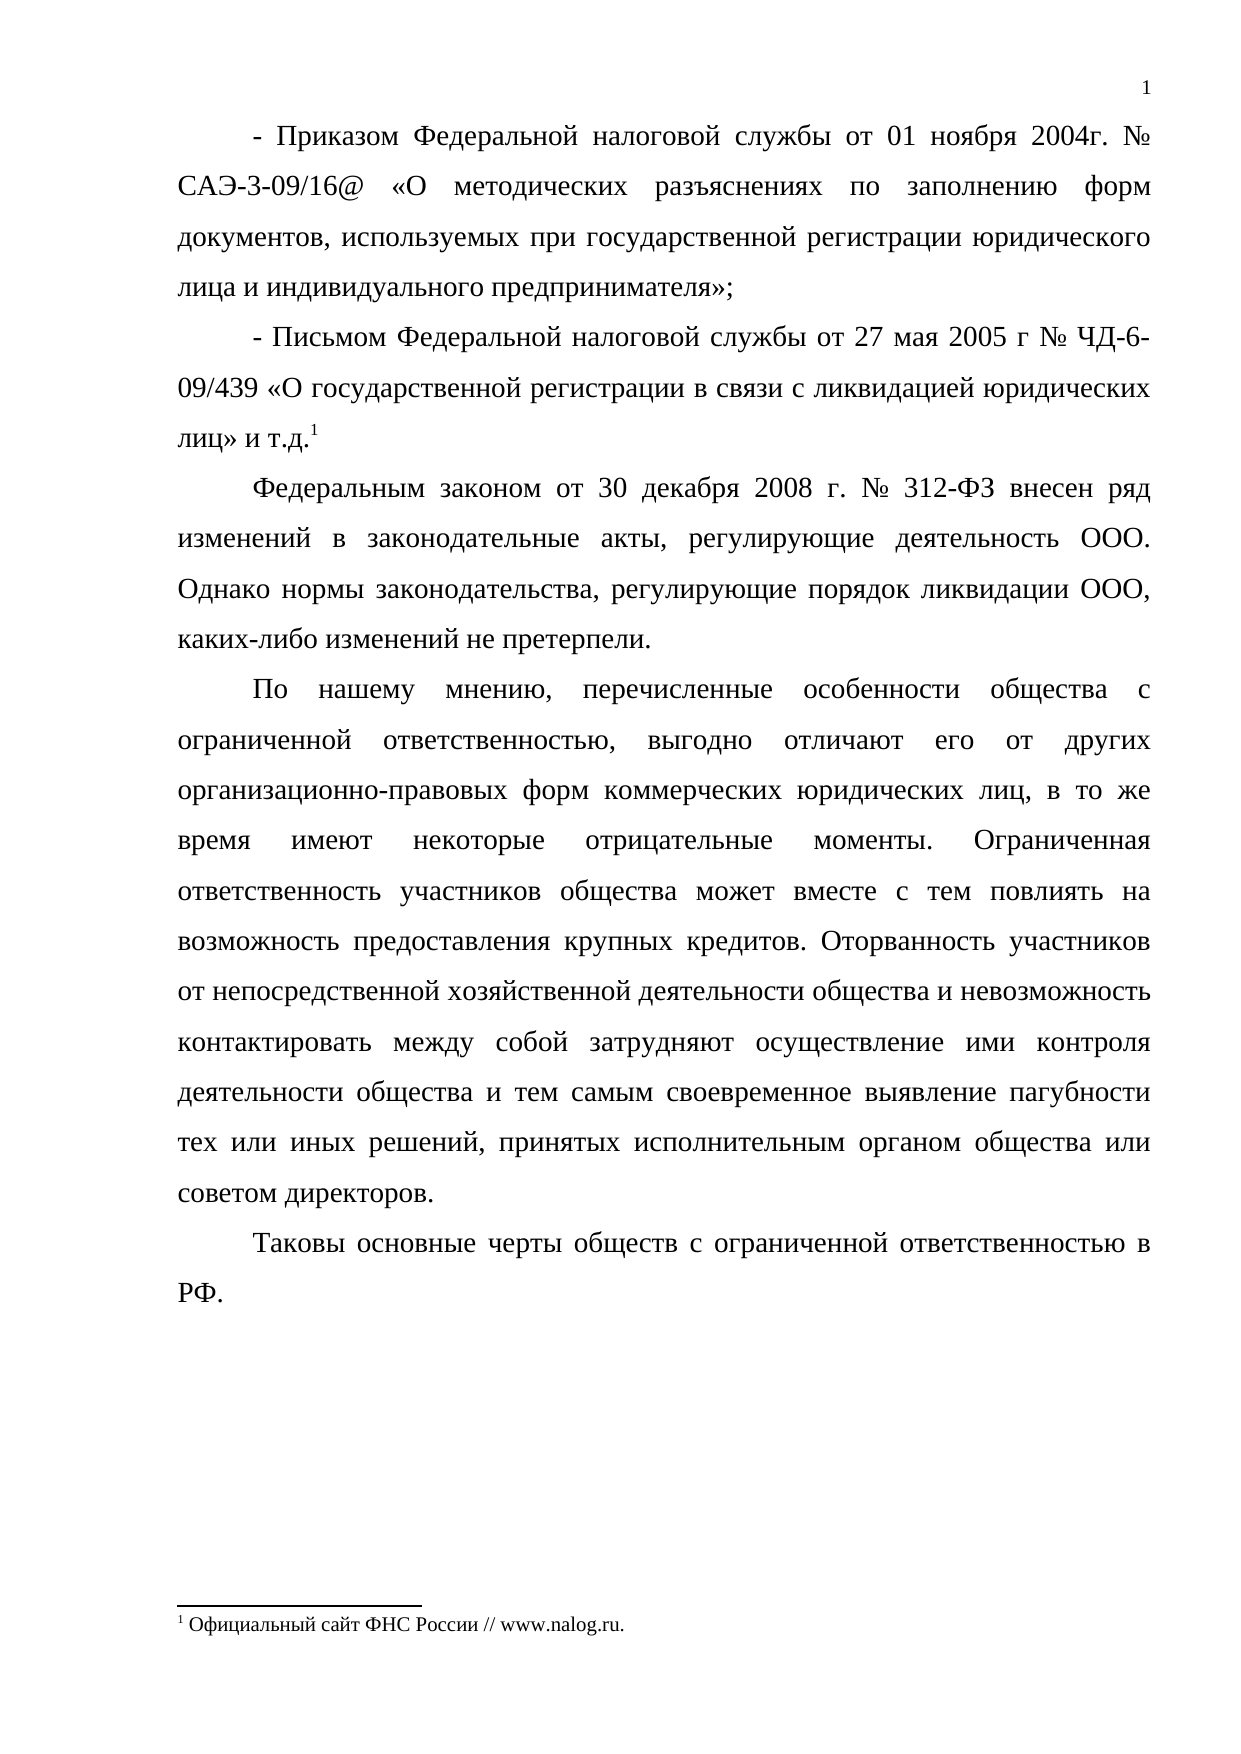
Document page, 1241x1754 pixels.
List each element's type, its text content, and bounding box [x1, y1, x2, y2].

text Федеральным законом от 30 декабря 2008 г. № 312-ФЗ внесен ряд изменений в законодательные акты, регулирующие деятельность ООО. Однако нормы законодательства, регулирующие порядок ликвидации ООО, каких-либо изменений не претерпели. [177, 470, 1152, 655]
text По нашему мнению, перечисленные особенности общества с ограниченной ответственностью, выгодно отличают его от других организационно-правовых форм коммерческих юридических лиц, в то же время имеют некоторые отрицательные моменты. Ограниченная ответственность участников общества может вместе с тем повлиять на возможность предоставления крупных кредитов. Оторванность участников от непосредственной хозяйственной деятельности общества и невозможность контактировать между собой затрудняют осуществление ими контроля деятельности общества и тем самым своевременное выявление пагубности тех или иных решений, принятых исполнительным органом общества или советом директоров. [177, 672, 1152, 1208]
text Таковы основные черты обществ с ограниченной ответственностью в РФ. [177, 1225, 1152, 1309]
text - Приказом Федеральной налоговой службы от 01 ноября 2004г. № САЭ-3-09/16@ «О методических разъяснениях по заполнению форм документов, используемых при государственной регистрации юридического лица и индивидуального предпринимателя»; [177, 118, 1152, 303]
text - Письмом Федеральной налоговой службы от 27 мая 2005 г № ЧД-6-09/439 «О государственной регистрации в связи с ликвидацией юридических лиц» и т.д. [177, 319, 1152, 453]
